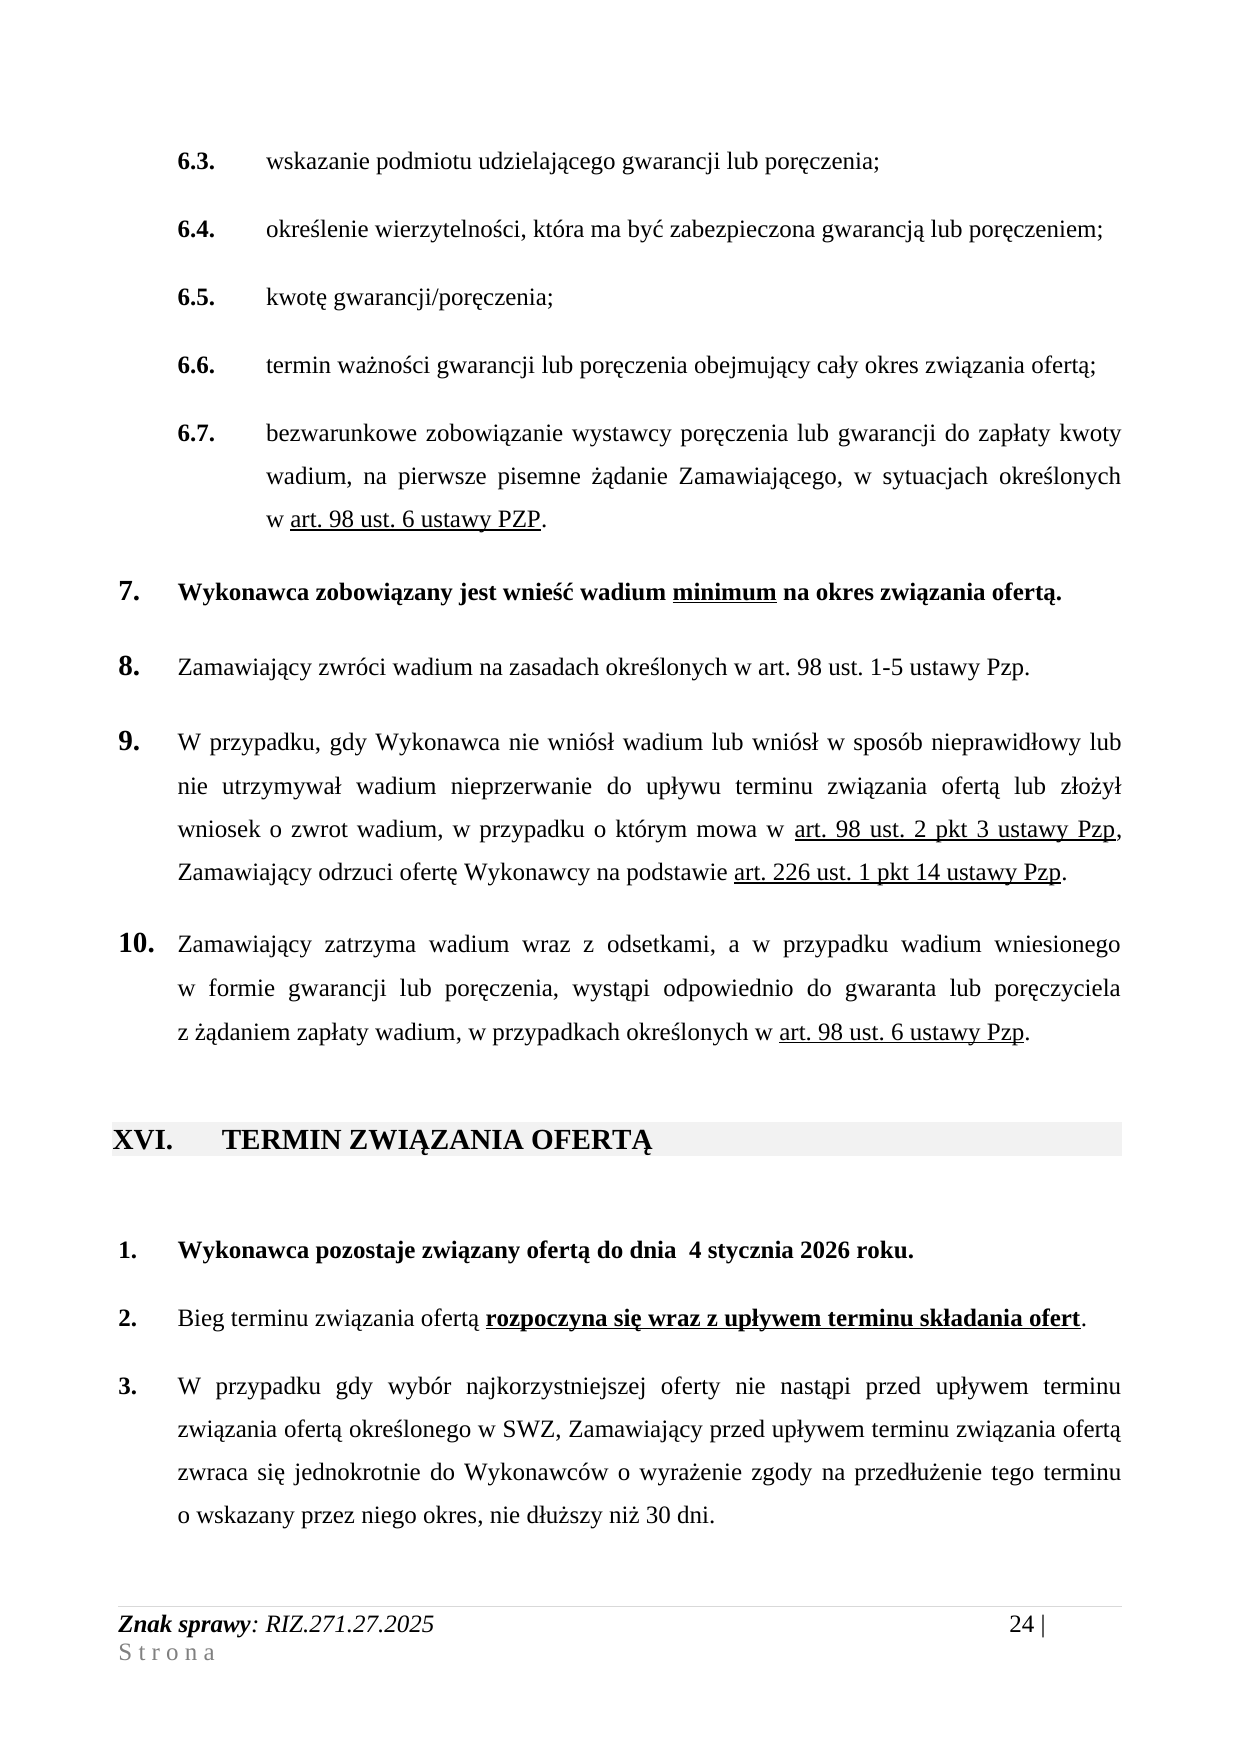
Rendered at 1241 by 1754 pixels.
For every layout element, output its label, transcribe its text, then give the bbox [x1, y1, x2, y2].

list W przypadku, gdy Wykonawca nie wniósł wadium lub wniósł w sposób nieprawidłowy lub nie utrzymywał wadium nieprzerwanie do upływu terminu związania ofertą lub złożył wniosek o zwrot wadium, w przypadku o którym mowa w art. 98 ust. 2 pkt 3 ustawy Pzp, Zamawiający odrzuci ofertę Wykonawcy na podstawie art. 226 ust. 1 pkt 14 ustawy Pzp. [118, 723, 1122, 886]
subtitle TERMIN ZWIĄZANIA OFERTĄ [112, 1122, 1122, 1156]
list bezwarunkowe zobowiązanie wystawcy poręczenia lub gwarancji do zapłaty kwoty wadium, na pierwsze pisemne żądanie Zamawiającego, w sytuacjach określonych w art. 98 ust. 6 ustawy PZP. [177, 418, 1122, 533]
list Bieg terminu związania ofertą rozpoczyna się wraz z upływem terminu składania ofert. [118, 1303, 1122, 1332]
list kwotę gwarancji/poręczenia; [177, 282, 1122, 311]
list wskazanie podmiotu udzielającego gwarancji lub poręczenia; [177, 146, 1122, 174]
list W przypadku gdy wybór najkorzystniejszej oferty nie nastąpi przed upływem terminu związania ofertą określonego w SWZ, Zamawiający przed upływem terminu związania ofertą zwraca się jednokrotnie do Wykonawców o wyrażenie zgody na przedłużenie tego terminu o wskazany przez niego okres, nie dłuższy niż 30 dni. [118, 1371, 1122, 1529]
list Zamawiający zatrzyma wadium wraz z odsetkami, a w przypadku wadium wniesionego w formie gwarancji lub poręczenia, wystąpi odpowiednio do gwaranta lub poręczyciela z żądaniem zapłaty wadium, w przypadkach określonych w art. 98 ust. 6 ustawy Pzp. [118, 926, 1122, 1045]
list termin ważności gwarancji lub poręczenia obejmujący cały okres związania ofertą; [177, 350, 1122, 379]
list określenie wierzytelności, która ma być zabezpieczona gwarancją lub poręczeniem; [177, 214, 1122, 243]
list Wykonawca zobowiązany jest wnieść wadium minimum na okres związania ofertą. [118, 573, 1122, 606]
list Zamawiający zwróci wadium na zasadach określonych w art. 98 ust. 1-5 ustawy Pzp. [118, 648, 1122, 681]
list Wykonawca pozostaje związany ofertą do dnia 4 stycznia 2026 roku. [118, 1235, 1122, 1264]
